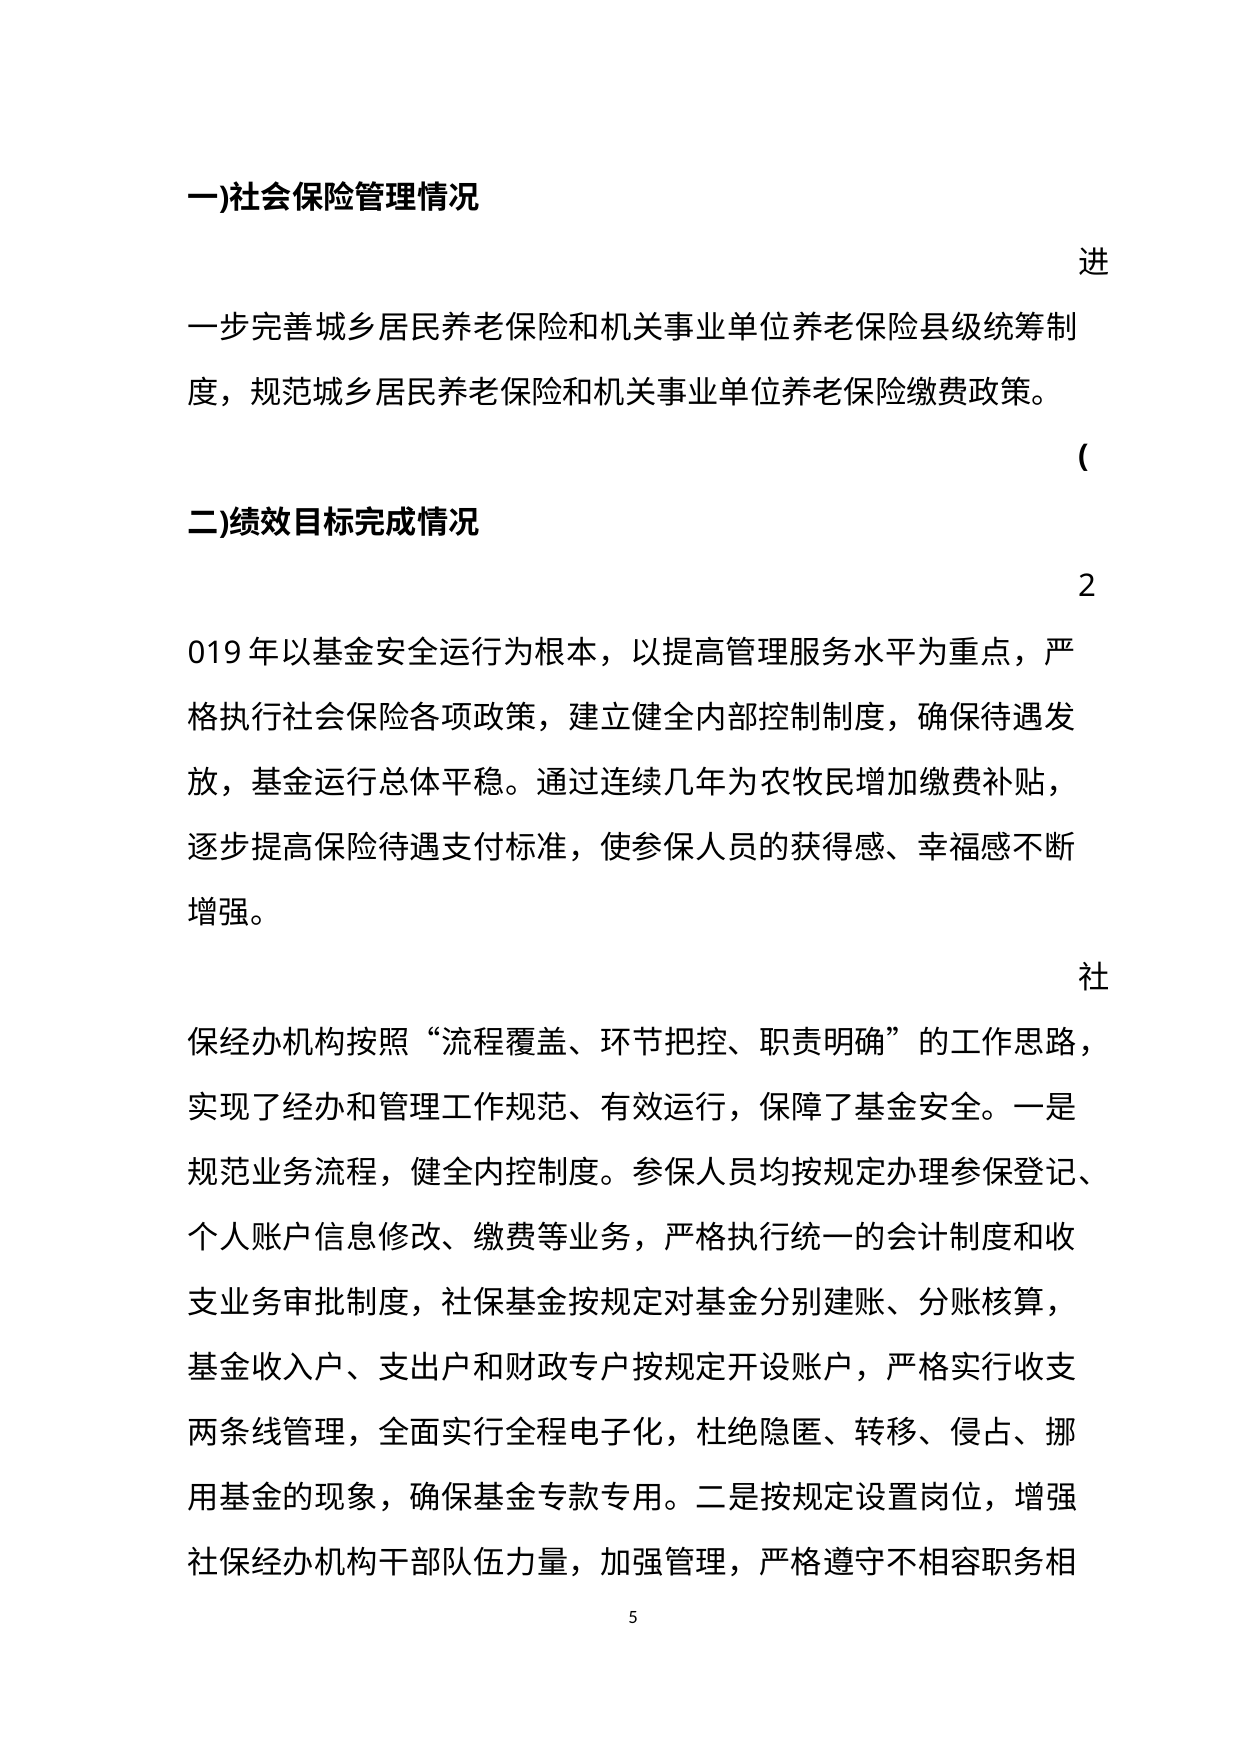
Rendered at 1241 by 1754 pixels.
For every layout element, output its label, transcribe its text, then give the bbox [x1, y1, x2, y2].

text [187, 942, 1078, 1592]
text 进一步完善城乡居民养老保险和机关事业单位养老保险县级统筹制度，规范城乡居民养老保险和机关事业单位养老保险缴费政策。 [187, 227, 1078, 422]
text (二)绩效目标完成情况 [187, 422, 1078, 552]
text 2019年以基金安全运行为根本，以提高管理服务水平为重点，严格执行社会保险各项政策，建立健全内部控制制度，确保待遇发放，基金运行总体平稳。通过连续几年为农牧民增加缴费补贴，逐步提高保险待遇支付标准，使参保人员的获得感、幸福感不断增强。 [187, 552, 1078, 942]
text (一)社会保险管理情况 [187, 162, 1078, 227]
